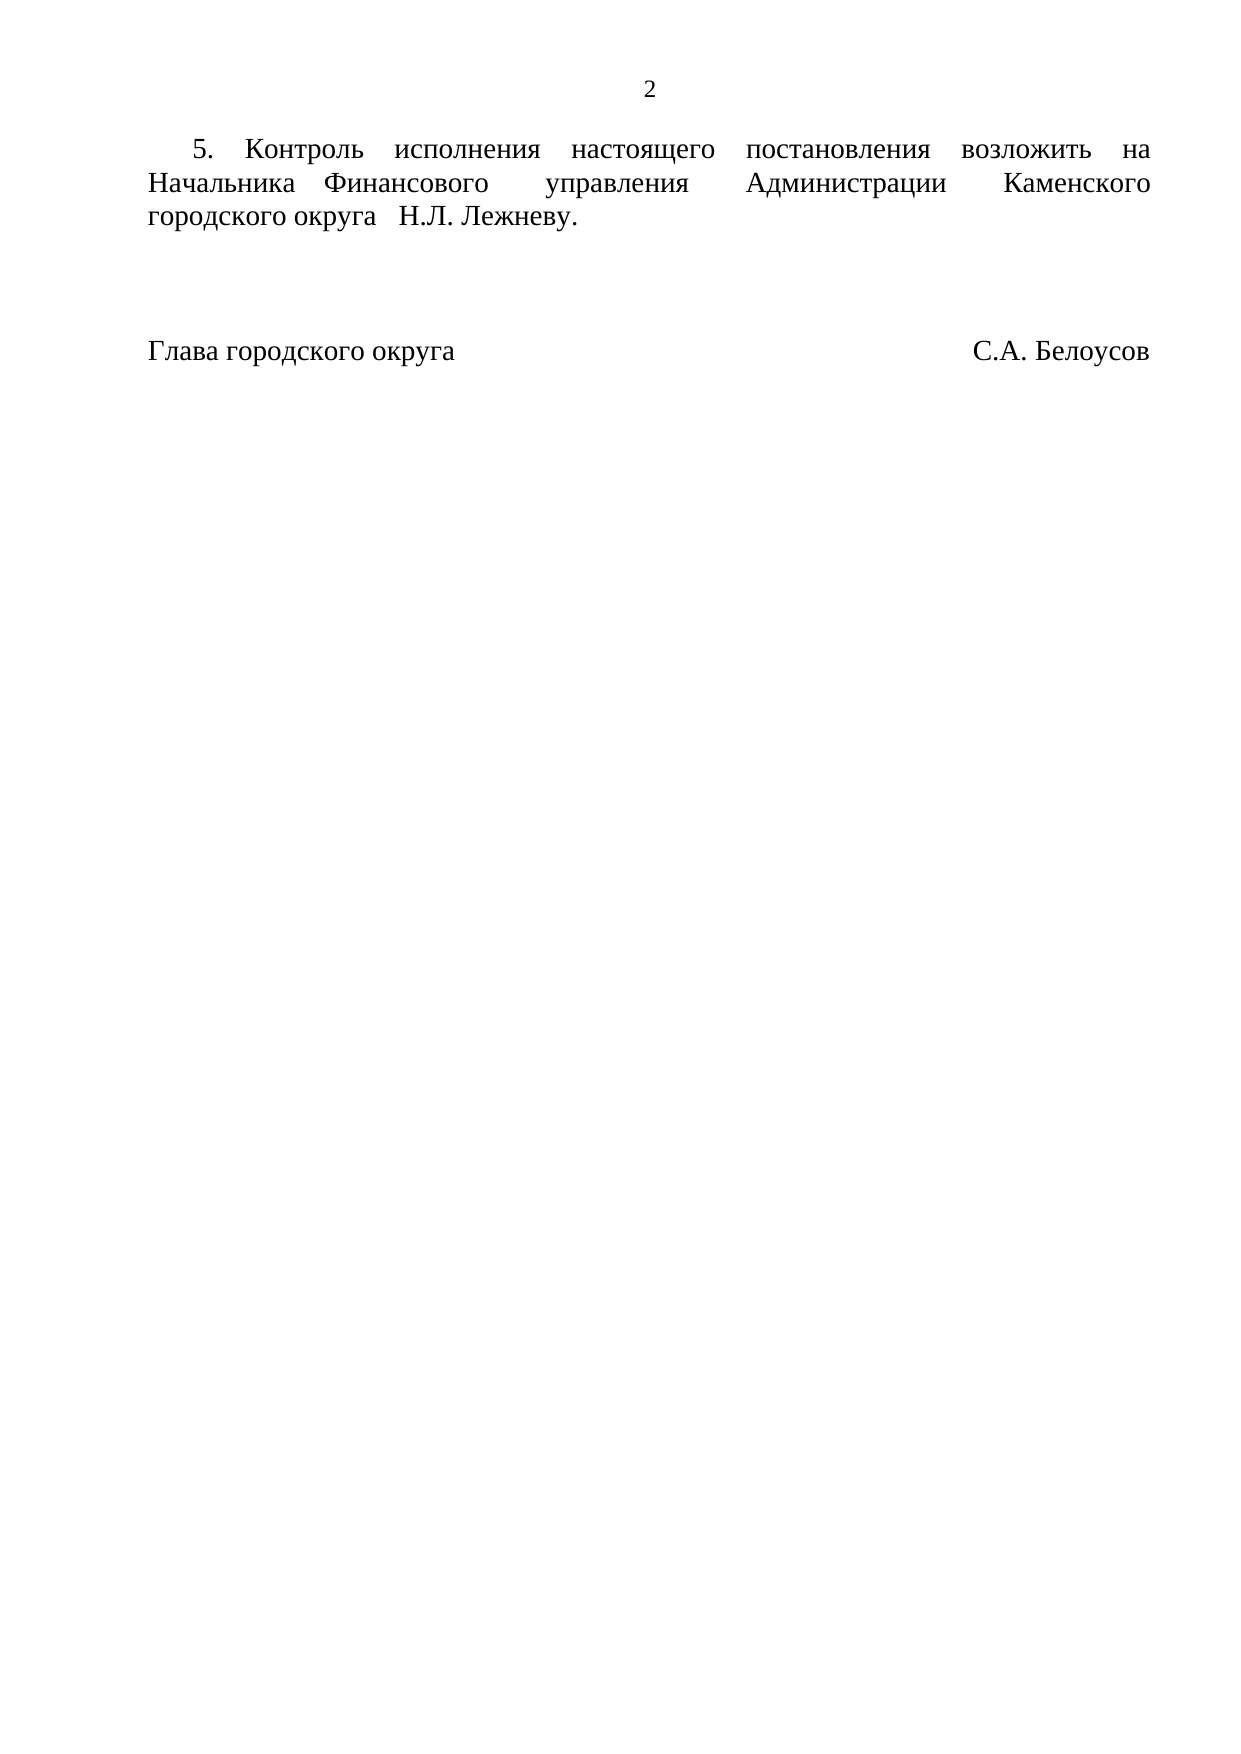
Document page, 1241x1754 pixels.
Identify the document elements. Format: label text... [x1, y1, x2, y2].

text 5. Контроль исполнения настоящего постановления возложить на Начальника Финансового управления Администрации Каменского городского округа Н.Л. Лежневу. [148, 131, 1152, 232]
text Глава городского округа С.А. Белоусов [148, 333, 1152, 366]
